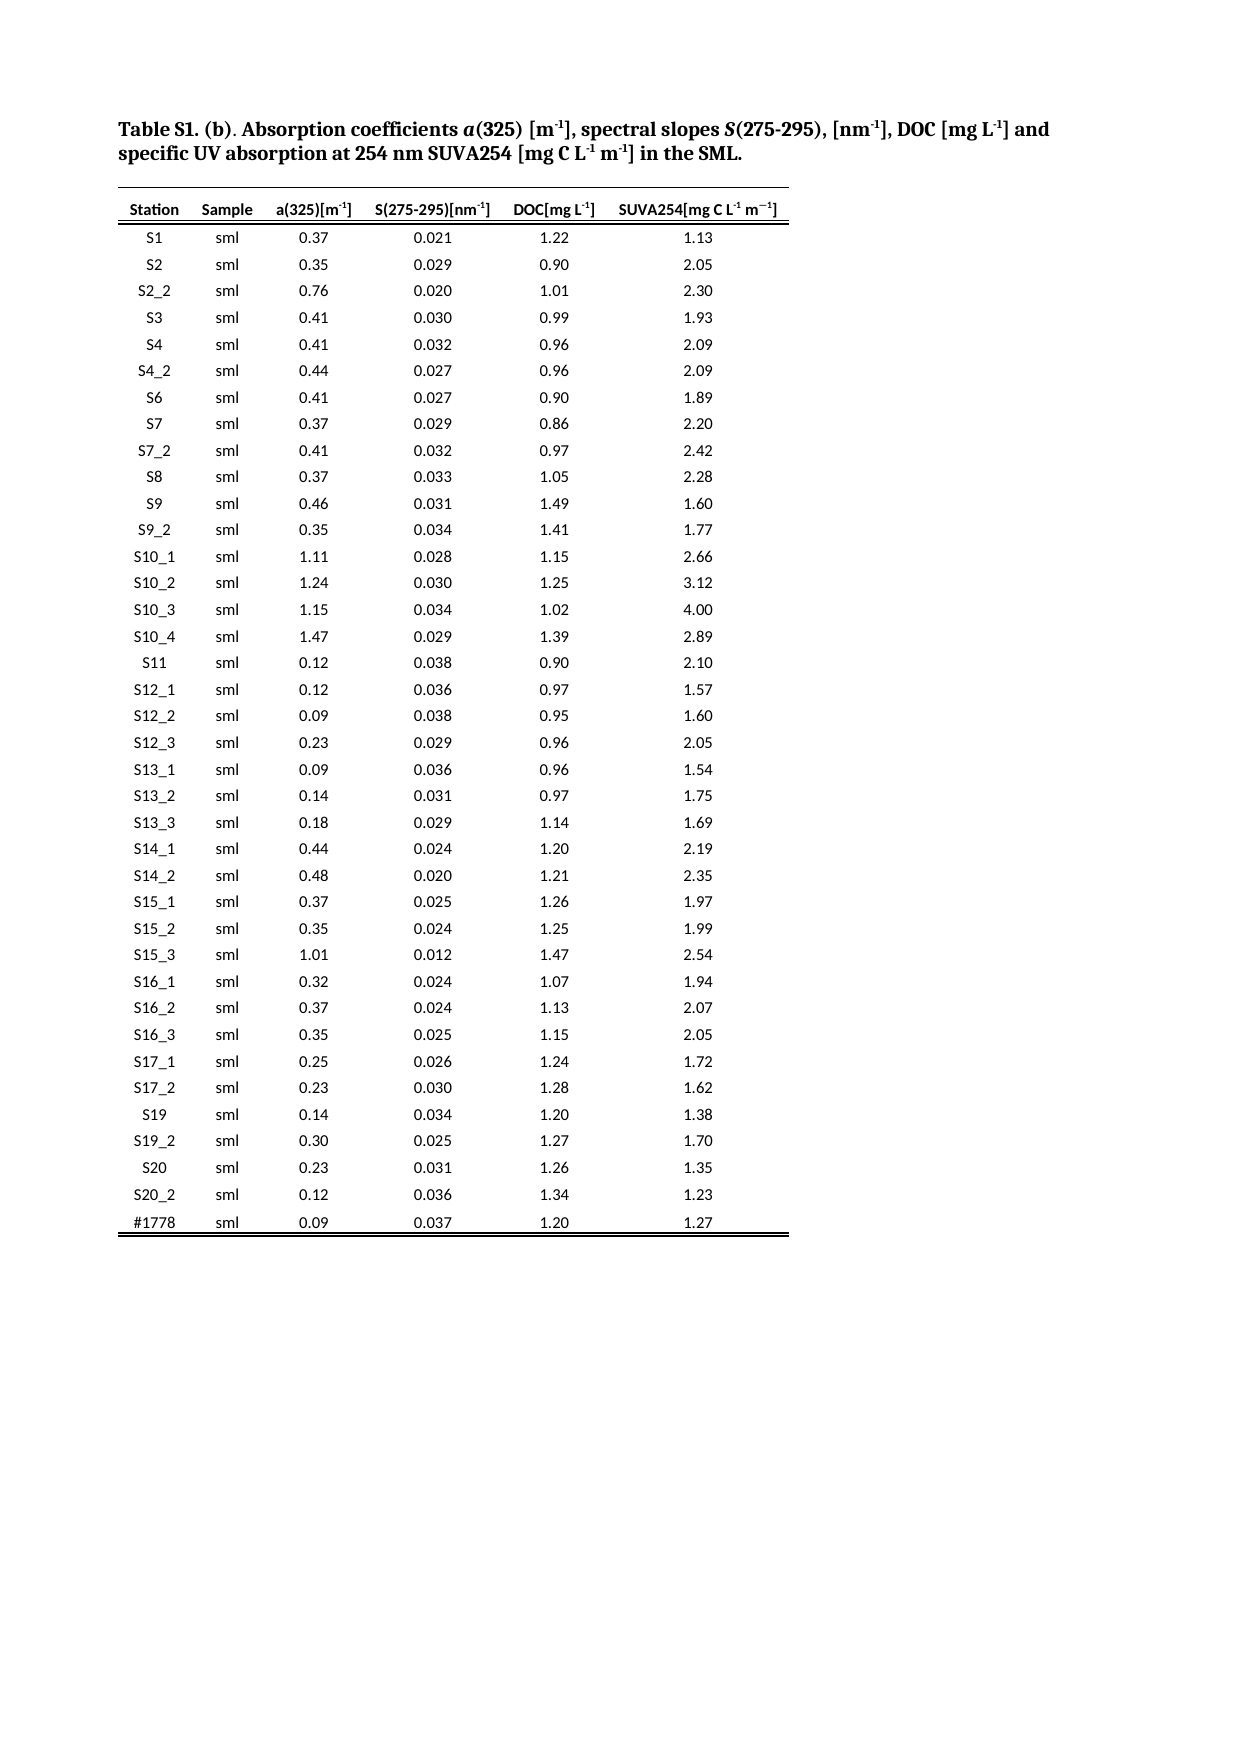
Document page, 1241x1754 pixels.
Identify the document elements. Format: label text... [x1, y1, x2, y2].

table_cell 0.024 [364, 965, 502, 992]
table_cell 0.025 [364, 885, 502, 912]
table_cell 2.28 [606, 460, 789, 487]
table_cell sml [190, 567, 264, 593]
table_cell 0.76 [264, 274, 363, 301]
table_cell 0.029 [364, 726, 502, 752]
table_cell 1.34 [502, 1178, 606, 1204]
table_cell 2.09 [606, 328, 789, 354]
table_cell 0.86 [502, 407, 606, 434]
table_cell 2.10 [606, 646, 789, 673]
table_cell 0.41 [264, 328, 363, 354]
table_cell sml [190, 832, 264, 859]
table_cell sml [190, 487, 264, 513]
table_cell 0.23 [264, 1151, 363, 1177]
table_cell 0.41 [264, 301, 363, 327]
table_cell 1.57 [606, 673, 789, 699]
table_cell 2.35 [606, 859, 789, 885]
table_cell 0.036 [364, 673, 502, 699]
table_cell 0.95 [502, 699, 606, 726]
table_cell sml [190, 885, 264, 912]
table_cell 4.00 [606, 593, 789, 620]
table_cell sml [190, 514, 264, 540]
table_cell 1.24 [502, 1045, 606, 1071]
table_cell sml [190, 1045, 264, 1071]
table_cell sml [190, 460, 264, 487]
table_cell 0.32 [264, 965, 363, 992]
table_cell S10_1 [118, 540, 190, 567]
table_cell 1.60 [606, 699, 789, 726]
table_header Sample [190, 188, 264, 220]
table_cell 0.038 [364, 699, 502, 726]
table_cell sml [190, 1204, 264, 1232]
table_cell 0.97 [502, 434, 606, 460]
table_cell 0.96 [502, 726, 606, 752]
table_cell 1.01 [502, 274, 606, 301]
table_cell sml [190, 753, 264, 779]
table_cell 2.54 [606, 939, 789, 965]
table_cell 0.23 [264, 1071, 363, 1098]
table_cell 0.027 [364, 354, 502, 381]
table_cell 0.034 [364, 1098, 502, 1124]
table_cell 1.27 [606, 1204, 789, 1232]
table_cell 1.47 [502, 939, 606, 965]
table_cell S19 [118, 1098, 190, 1124]
table_cell 1.89 [606, 381, 789, 407]
table_cell 2.89 [606, 620, 789, 646]
table_cell S2_2 [118, 274, 190, 301]
table_cell sml [190, 1151, 264, 1177]
table_cell 0.029 [364, 407, 502, 434]
table_cell S13_3 [118, 806, 190, 832]
table_cell 1.47 [264, 620, 363, 646]
table_cell S4 [118, 328, 190, 354]
table_cell sml [190, 939, 264, 965]
table_cell sml [190, 673, 264, 699]
table_cell 0.029 [364, 620, 502, 646]
table_cell 1.72 [606, 1045, 789, 1071]
table_cell 0.97 [502, 673, 606, 699]
table_cell 0.027 [364, 381, 502, 407]
table_cell S9 [118, 487, 190, 513]
table_cell 0.025 [364, 1124, 502, 1151]
table_cell 0.96 [502, 753, 606, 779]
table_cell 1.15 [502, 1018, 606, 1045]
table_cell 0.99 [502, 301, 606, 327]
table_cell S19_2 [118, 1124, 190, 1151]
table_cell 0.35 [264, 514, 363, 540]
table_cell 1.35 [606, 1151, 789, 1177]
table_cell 1.15 [264, 593, 363, 620]
table_cell 3.12 [606, 567, 789, 593]
table_cell sml [190, 407, 264, 434]
table_cell 2.05 [606, 248, 789, 274]
table_cell 1.21 [502, 859, 606, 885]
table_cell 1.69 [606, 806, 789, 832]
table_cell 2.19 [606, 832, 789, 859]
table_cell S13_2 [118, 779, 190, 806]
table_cell 0.036 [364, 753, 502, 779]
table_cell 2.05 [606, 726, 789, 752]
table_cell sml [190, 225, 264, 248]
table_cell 0.37 [264, 992, 363, 1018]
table_cell sml [190, 699, 264, 726]
table_cell 1.38 [606, 1098, 789, 1124]
table_cell sml [190, 1098, 264, 1124]
table_cell 1.02 [502, 593, 606, 620]
table_cell 0.031 [364, 779, 502, 806]
table_cell S7_2 [118, 434, 190, 460]
table_cell 0.12 [264, 1178, 363, 1204]
table_cell 1.13 [606, 225, 789, 248]
table_header SUVA254[mg C L-1 m—1] [606, 188, 789, 220]
table_cell 0.029 [364, 248, 502, 274]
table_cell 0.09 [264, 753, 363, 779]
table_cell S14_1 [118, 832, 190, 859]
table_cell 0.90 [502, 381, 606, 407]
table_cell 0.031 [364, 487, 502, 513]
table_cell S15_3 [118, 939, 190, 965]
table_cell 0.37 [264, 460, 363, 487]
table_cell 0.021 [364, 225, 502, 248]
table_cell 0.14 [264, 1098, 363, 1124]
table_cell 0.038 [364, 646, 502, 673]
table_cell 1.01 [264, 939, 363, 965]
table_cell 0.35 [264, 248, 363, 274]
table_cell 0.029 [364, 806, 502, 832]
table_cell sml [190, 1018, 264, 1045]
table_cell 0.034 [364, 514, 502, 540]
table_cell 1.20 [502, 1098, 606, 1124]
table_cell S6 [118, 381, 190, 407]
table_cell 2.20 [606, 407, 789, 434]
table_cell 1.25 [502, 567, 606, 593]
table_cell 1.39 [502, 620, 606, 646]
table_cell S12_1 [118, 673, 190, 699]
table_cell sml [190, 354, 264, 381]
table_cell S8 [118, 460, 190, 487]
table_cell 0.90 [502, 646, 606, 673]
table_cell 0.030 [364, 1071, 502, 1098]
table_cell 1.27 [502, 1124, 606, 1151]
table_cell sml [190, 328, 264, 354]
table_cell 0.12 [264, 673, 363, 699]
table_cell 1.28 [502, 1071, 606, 1098]
table_cell 2.30 [606, 274, 789, 301]
table_cell sml [190, 726, 264, 752]
table_cell 1.77 [606, 514, 789, 540]
table_cell 0.012 [364, 939, 502, 965]
table_cell S3 [118, 301, 190, 327]
table_cell 1.54 [606, 753, 789, 779]
table_cell S16_3 [118, 1018, 190, 1045]
table_cell S17_1 [118, 1045, 190, 1071]
table_cell 0.90 [502, 248, 606, 274]
table_cell sml [190, 779, 264, 806]
table_cell 1.15 [502, 540, 606, 567]
table_cell 0.35 [264, 1018, 363, 1045]
table_cell 0.41 [264, 381, 363, 407]
table_cell 0.09 [264, 699, 363, 726]
table_cell sml [190, 859, 264, 885]
table_cell sml [190, 1071, 264, 1098]
table_cell S9_2 [118, 514, 190, 540]
table_cell 0.030 [364, 567, 502, 593]
table_cell S20_2 [118, 1178, 190, 1204]
table_cell 0.14 [264, 779, 363, 806]
table_cell sml [190, 1124, 264, 1151]
table_cell 0.37 [264, 885, 363, 912]
table_cell 1.99 [606, 912, 789, 938]
table_cell 0.37 [264, 407, 363, 434]
table_header DOC[mg L-1] [502, 188, 606, 220]
table_cell 0.036 [364, 1178, 502, 1204]
table_cell S15_2 [118, 912, 190, 938]
table_header Station [118, 188, 190, 220]
table_cell 1.41 [502, 514, 606, 540]
table_cell 1.26 [502, 1151, 606, 1177]
table_cell 2.66 [606, 540, 789, 567]
table_cell 0.96 [502, 354, 606, 381]
table_cell 1.75 [606, 779, 789, 806]
table_cell 1.20 [502, 1204, 606, 1232]
table_cell sml [190, 992, 264, 1018]
table_cell sml [190, 274, 264, 301]
table_cell 1.70 [606, 1124, 789, 1151]
table_header a(325)[m-1] [264, 188, 363, 220]
table_cell 1.14 [502, 806, 606, 832]
table_cell 0.020 [364, 859, 502, 885]
table_cell sml [190, 434, 264, 460]
table_cell 0.024 [364, 832, 502, 859]
table_cell S14_2 [118, 859, 190, 885]
table_cell 0.30 [264, 1124, 363, 1151]
table_cell 0.35 [264, 912, 363, 938]
table_cell 0.037 [364, 1204, 502, 1232]
table_cell 2.42 [606, 434, 789, 460]
table_cell S1 [118, 225, 190, 248]
table_cell sml [190, 540, 264, 567]
table_cell S16_1 [118, 965, 190, 992]
table_cell 0.032 [364, 434, 502, 460]
table_cell 1.22 [502, 225, 606, 248]
table_cell sml [190, 381, 264, 407]
table_cell 0.97 [502, 779, 606, 806]
table_cell sml [190, 965, 264, 992]
table_cell 1.26 [502, 885, 606, 912]
table_cell 0.44 [264, 832, 363, 859]
table_cell 0.48 [264, 859, 363, 885]
table_cell S10_4 [118, 620, 190, 646]
table_cell S20 [118, 1151, 190, 1177]
table_cell 1.05 [502, 460, 606, 487]
table_cell 1.62 [606, 1071, 789, 1098]
table_cell 1.93 [606, 301, 789, 327]
table_cell 0.12 [264, 646, 363, 673]
table_cell 0.032 [364, 328, 502, 354]
table_cell S16_2 [118, 992, 190, 1018]
table_cell S12_3 [118, 726, 190, 752]
table_cell sml [190, 620, 264, 646]
table_cell 1.25 [502, 912, 606, 938]
table_cell 1.07 [502, 965, 606, 992]
table_cell 0.96 [502, 328, 606, 354]
table_cell 0.23 [264, 726, 363, 752]
table_cell sml [190, 301, 264, 327]
table_cell S17_2 [118, 1071, 190, 1098]
table_cell sml [190, 912, 264, 938]
table_cell sml [190, 806, 264, 832]
table_cell S7 [118, 407, 190, 434]
table_cell 2.09 [606, 354, 789, 381]
table_cell 0.030 [364, 301, 502, 327]
table_cell 0.09 [264, 1204, 363, 1232]
table_cell 0.25 [264, 1045, 363, 1071]
table_cell S10_2 [118, 567, 190, 593]
table_cell 0.031 [364, 1151, 502, 1177]
table_cell 1.23 [606, 1178, 789, 1204]
table_cell 0.024 [364, 992, 502, 1018]
table_cell 0.034 [364, 593, 502, 620]
table_cell 1.20 [502, 832, 606, 859]
table_cell S15_1 [118, 885, 190, 912]
table_cell sml [190, 1178, 264, 1204]
text Table S1. (b). Absorption coefficients a(325) [m-1], spectral slopes S(275-295), [nm-1], DOC [mg L-1] and specific UV absorption at 254 nm SUVA254 [mg C L-1 m-1] in the SML. [118, 118, 1122, 166]
table_cell 1.24 [264, 567, 363, 593]
table_cell S4_2 [118, 354, 190, 381]
table_cell S13_1 [118, 753, 190, 779]
table_cell #1778 [118, 1204, 190, 1232]
table_cell 2.07 [606, 992, 789, 1018]
table_cell 0.025 [364, 1018, 502, 1045]
table_cell 1.94 [606, 965, 789, 992]
table_cell sml [190, 646, 264, 673]
table_cell S10_3 [118, 593, 190, 620]
table_cell 2.05 [606, 1018, 789, 1045]
table_cell 0.41 [264, 434, 363, 460]
table_cell 0.024 [364, 912, 502, 938]
table_cell 0.033 [364, 460, 502, 487]
table_cell 1.97 [606, 885, 789, 912]
table_cell 0.37 [264, 225, 363, 248]
table_cell sml [190, 593, 264, 620]
table_cell 1.60 [606, 487, 789, 513]
table_cell 1.11 [264, 540, 363, 567]
table_cell 1.13 [502, 992, 606, 1018]
table_cell 1.49 [502, 487, 606, 513]
table_cell 0.028 [364, 540, 502, 567]
table_cell 0.44 [264, 354, 363, 381]
table_header S(275-295)[nm-1] [364, 188, 502, 220]
table_cell S2 [118, 248, 190, 274]
table_cell 0.46 [264, 487, 363, 513]
table_cell 0.18 [264, 806, 363, 832]
table_cell S12_2 [118, 699, 190, 726]
table_cell 0.026 [364, 1045, 502, 1071]
table_cell sml [190, 248, 264, 274]
table_cell 0.020 [364, 274, 502, 301]
table_cell S11 [118, 646, 190, 673]
